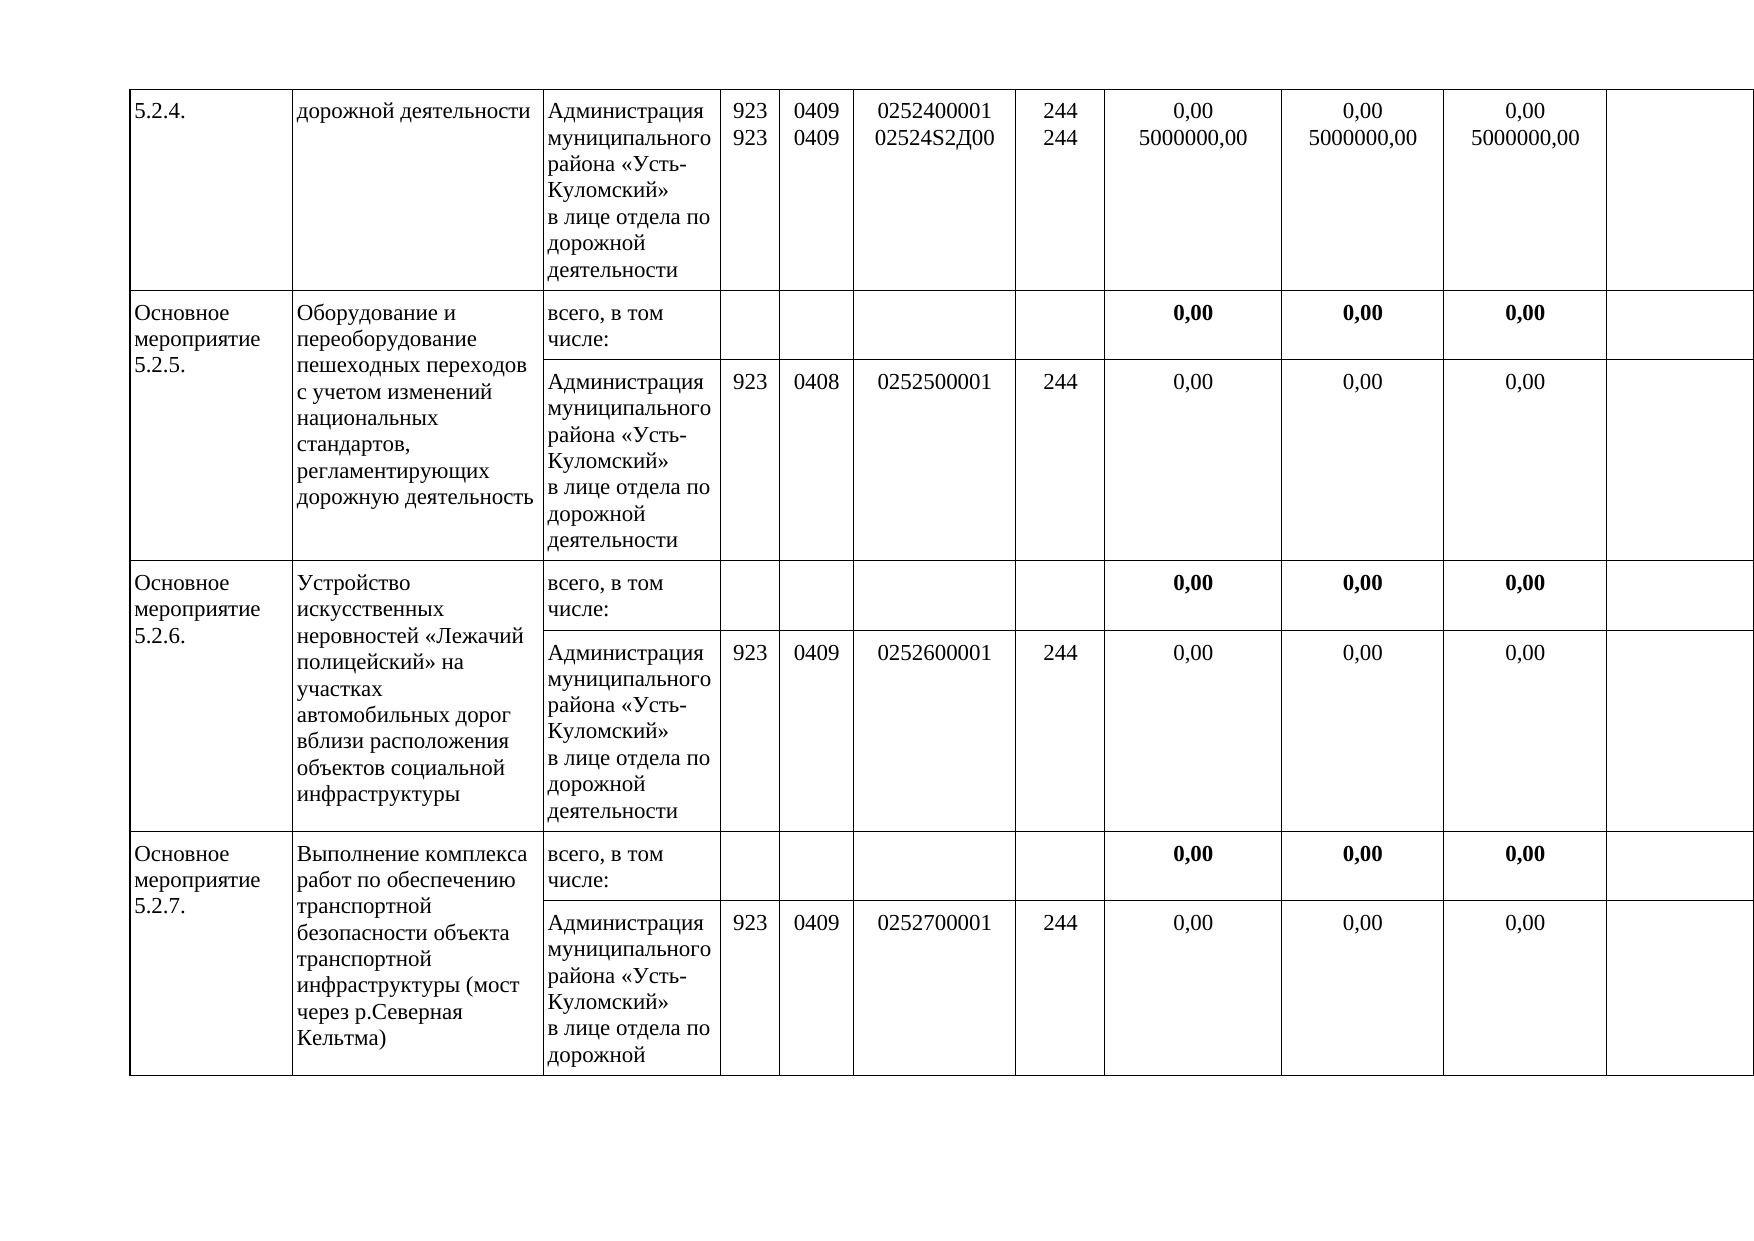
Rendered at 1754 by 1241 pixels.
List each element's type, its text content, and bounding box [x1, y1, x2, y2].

table_cell 0252600001 [854, 631, 1015, 831]
table_cell 0408 [780, 360, 853, 560]
table_cell Оборудование и переоборудование пешеходных переходов с учетом изменений национальных стандартов, регламентирующих дорожную деятельность [293, 291, 543, 560]
table_cell 0,00 [1444, 291, 1606, 359]
table_cell всего, в том числе: [544, 291, 720, 359]
table_cell 244 [1016, 631, 1104, 831]
table_cell 0,00 [1282, 360, 1443, 560]
table_cell [854, 561, 1015, 630]
table_cell [721, 832, 779, 900]
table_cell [293, 90, 543, 290]
table_cell [721, 291, 779, 359]
table_cell [1607, 901, 1753, 1075]
table_cell 0252500001 [854, 360, 1015, 560]
table_cell 0,00 5000000,00 [1105, 90, 1281, 290]
table_cell 0,00 [1282, 291, 1443, 359]
table_cell 0252700001 [854, 901, 1015, 1075]
table_cell 923 923 [721, 90, 779, 290]
table_cell Основное мероприятие 5.2.7. [131, 832, 292, 1075]
table_cell 244 [1016, 360, 1104, 560]
table_cell 0,00 [1105, 901, 1281, 1075]
table_cell 923 [721, 631, 779, 831]
table_cell 923 [721, 360, 779, 560]
table_cell [1607, 561, 1753, 630]
table_cell [854, 832, 1015, 900]
table_cell 0,00 [1105, 360, 1281, 560]
table_cell [1607, 90, 1753, 290]
table_cell 0409 [780, 631, 853, 831]
table_cell 244 [1016, 901, 1104, 1075]
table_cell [131, 90, 292, 290]
table_cell 0409 0409 [780, 90, 853, 290]
table_cell [721, 561, 779, 630]
table_cell Выполнение комплекса работ по обеспечению транспортной безопасности объекта транспортной инфраструктуры (мост через р.Северная Кельтма) [293, 832, 543, 1075]
table_cell 923 [721, 901, 779, 1075]
table_cell 0,00 [1105, 291, 1281, 359]
table_cell 0,00 [1444, 901, 1606, 1075]
table_cell 0,00 [1282, 561, 1443, 630]
table_cell Администрация муниципального района «Усть-Куломский» в лице отдела по дорожной деятельности [544, 631, 720, 831]
table_cell [780, 291, 853, 359]
table_cell [780, 561, 853, 630]
table_cell 0,00 [1444, 561, 1606, 630]
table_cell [544, 90, 720, 290]
table_cell 0,00 [1444, 360, 1606, 560]
table_cell [1607, 291, 1753, 359]
table_cell Администрация муниципального района «Усть-Куломский» в лице отдела по дорожной деятельности [544, 360, 720, 560]
table_cell 0,00 [1105, 832, 1281, 900]
table_cell 0,00 [1282, 631, 1443, 831]
table_cell [854, 291, 1015, 359]
table_cell 0,00 [1444, 832, 1606, 900]
table_cell 0409 [780, 901, 853, 1075]
table_cell 0252400001 02524S2Д00 [854, 90, 1015, 290]
table_cell [1607, 631, 1753, 831]
table_cell 0,00 [1282, 901, 1443, 1075]
table_cell 244 244 [1016, 90, 1104, 290]
table_cell [780, 832, 853, 900]
table_cell Основное мероприятие 5.2.6. [131, 561, 292, 831]
table_cell Устройство искусственных неровностей «Лежачий полицейский» на участках автомобильных дорог вблизи расположения объектов социальной инфраструктуры [293, 561, 543, 831]
table_cell 0,00 5000000,00 [1444, 90, 1606, 290]
table_cell Основное мероприятие 5.2.5. [131, 291, 292, 560]
table_cell [1016, 291, 1104, 359]
table_cell [1016, 561, 1104, 630]
table_cell 0,00 [1105, 631, 1281, 831]
table_cell всего, в том числе: [544, 561, 720, 630]
table_cell 0,00 [1444, 631, 1606, 831]
table_cell 0,00 [1105, 561, 1281, 630]
table_cell [1607, 360, 1753, 560]
table_cell 0,00 5000000,00 [1282, 90, 1443, 290]
table_cell всего, в том числе: [544, 832, 720, 900]
table_cell 0,00 [1282, 832, 1443, 900]
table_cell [544, 901, 720, 1075]
table_cell [1016, 832, 1104, 900]
table_cell [1607, 832, 1753, 900]
